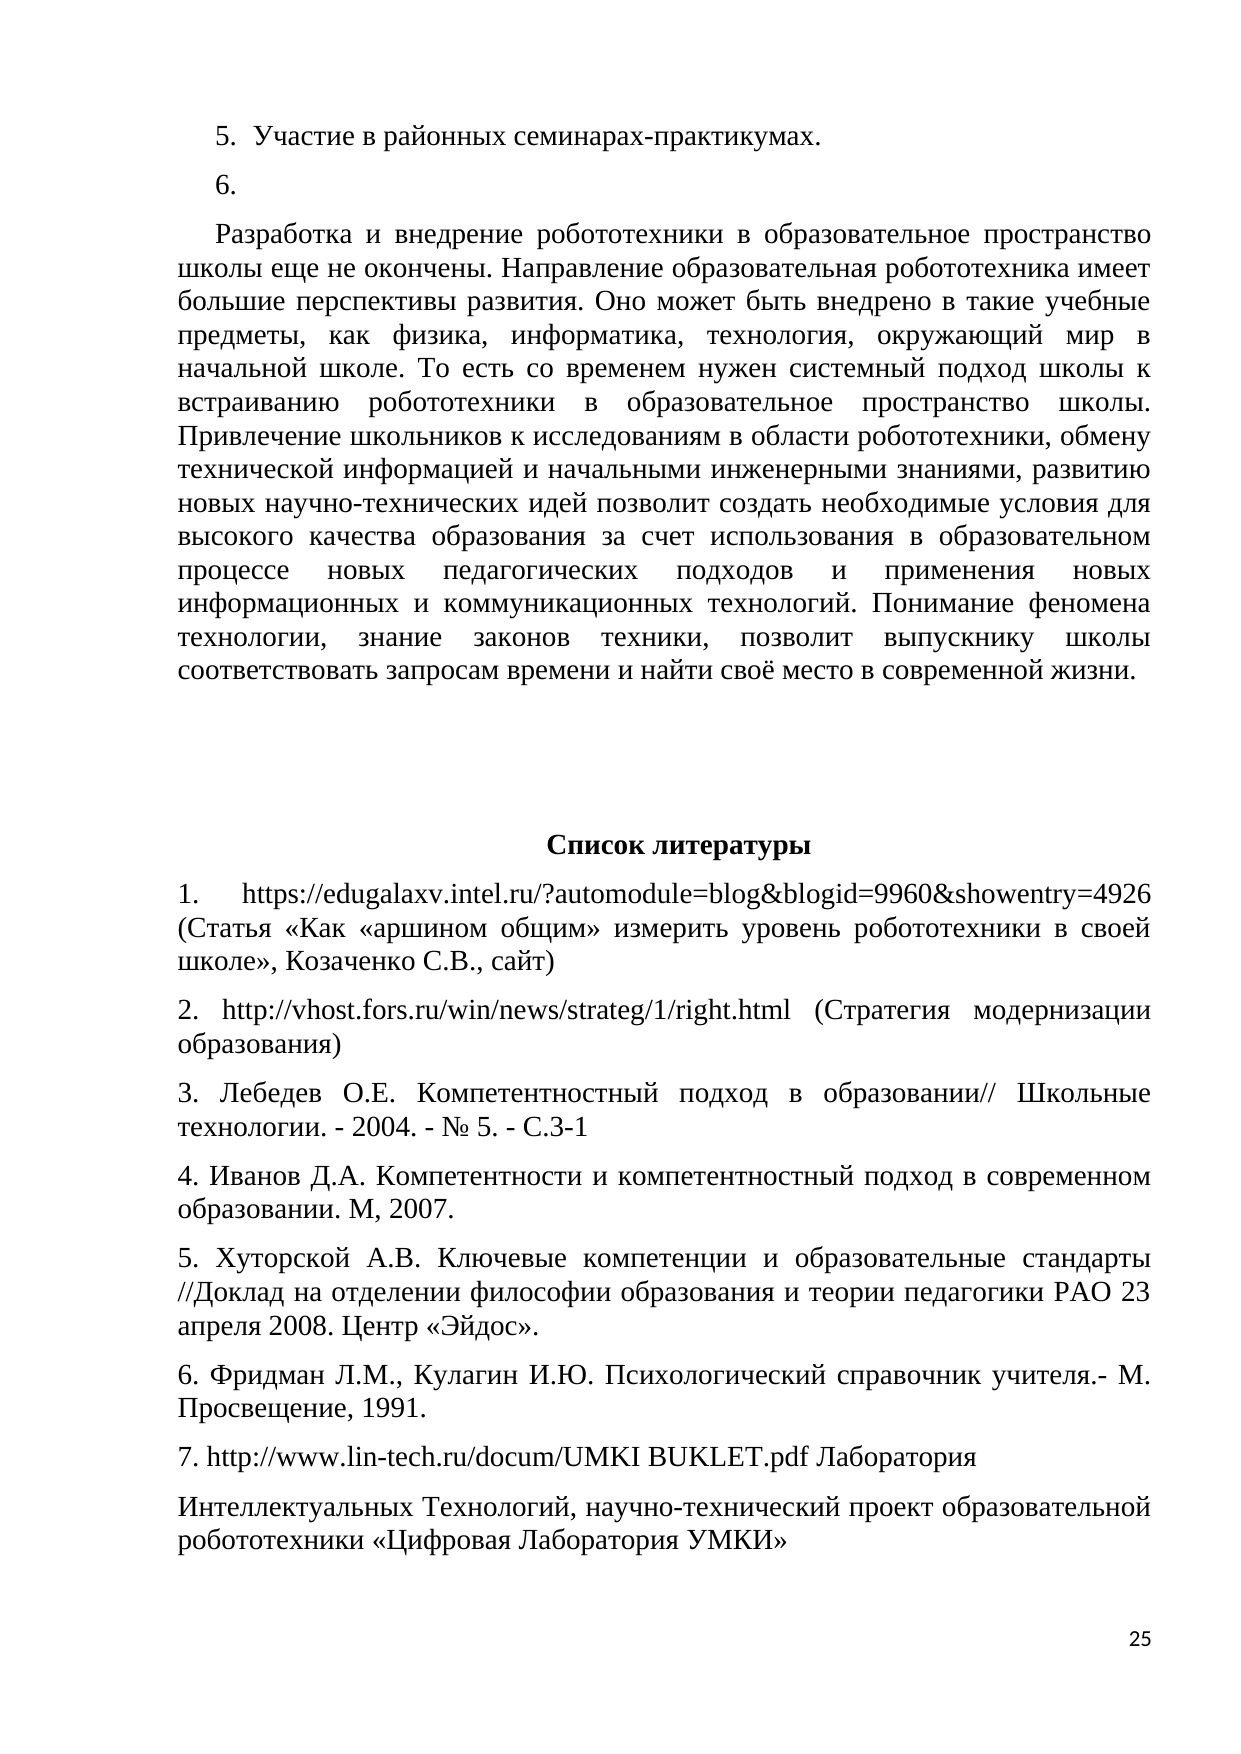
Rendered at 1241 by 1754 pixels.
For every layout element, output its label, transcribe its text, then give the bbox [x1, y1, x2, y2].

text 3. Лебедев О.Е. Компетентностный подход в образовании// Школьные технологии. - 2004. - № 5. - С.3-1 [177, 1075, 1152, 1142]
text 1. https://edugalaxv.intel.ru/?automodule=blog&blogid=9960&showentry=4926 (Статья «Как «аршином общим» измерить уровень робототехники в своей школе», Козаченко С.В., сайт) [177, 876, 1152, 977]
list Участие в районных семинарах-практикумах. [215, 118, 1152, 152]
text 5. Хуторской А.В. Ключевые компетенции и образовательные стандарты //Доклад на отделении философии образования и теории педагогики РАО 23 апреля 2008. Центр «Эйдос». [177, 1241, 1152, 1341]
text Разработка и внедрение робототехники в образовательное пространство школы еще не окончены. Направление образовательная робототехника имеет большие перспективы развития. Оно может быть внедрено в такие учебные предметы, как физика, информатика, технология, окружающий мир в начальной школе. То есть со временем нужен системный подход школы к встраиванию робототехники в образовательное пространство школы. Привлечение школьников к исследованиям в области робототехники, обмену технической информацией и начальными инженерными знаниями, развитию новых научно-технических идей позволит создать необходимые условия для высокого качества образования за счет использования в образовательном процессе новых педагогических подходов и применения новых информационных и коммуникационных технологий. Понимание феномена технологии, знание законов техники, позволит выпускнику школы соответствовать запросам времени и найти своё место в современной жизни. [177, 216, 1152, 686]
text Список литературы [472, 827, 1152, 861]
text 6. Фридман Л.М., Кулагин И.Ю. Психологический справочник учителя.- М. Просвещение, 1991. [177, 1357, 1152, 1424]
text Интеллектуальных Технологий, научно-технический проект образовательной робототехники «Цифровая Лаборатория УМКИ» [177, 1489, 1152, 1556]
text 4. Иванов Д.А. Компетентности и компетентностный подход в современном образовании. М, 2007. [177, 1158, 1152, 1225]
text 7. http://www.lin-tech.ru/docum/UMKI BUKLET.pdf Лаборатория [177, 1439, 1152, 1473]
text 2. http://vhost.fors.ru/win/news/strateg/1/right.html (Стратегия модернизации образования) [177, 992, 1152, 1059]
